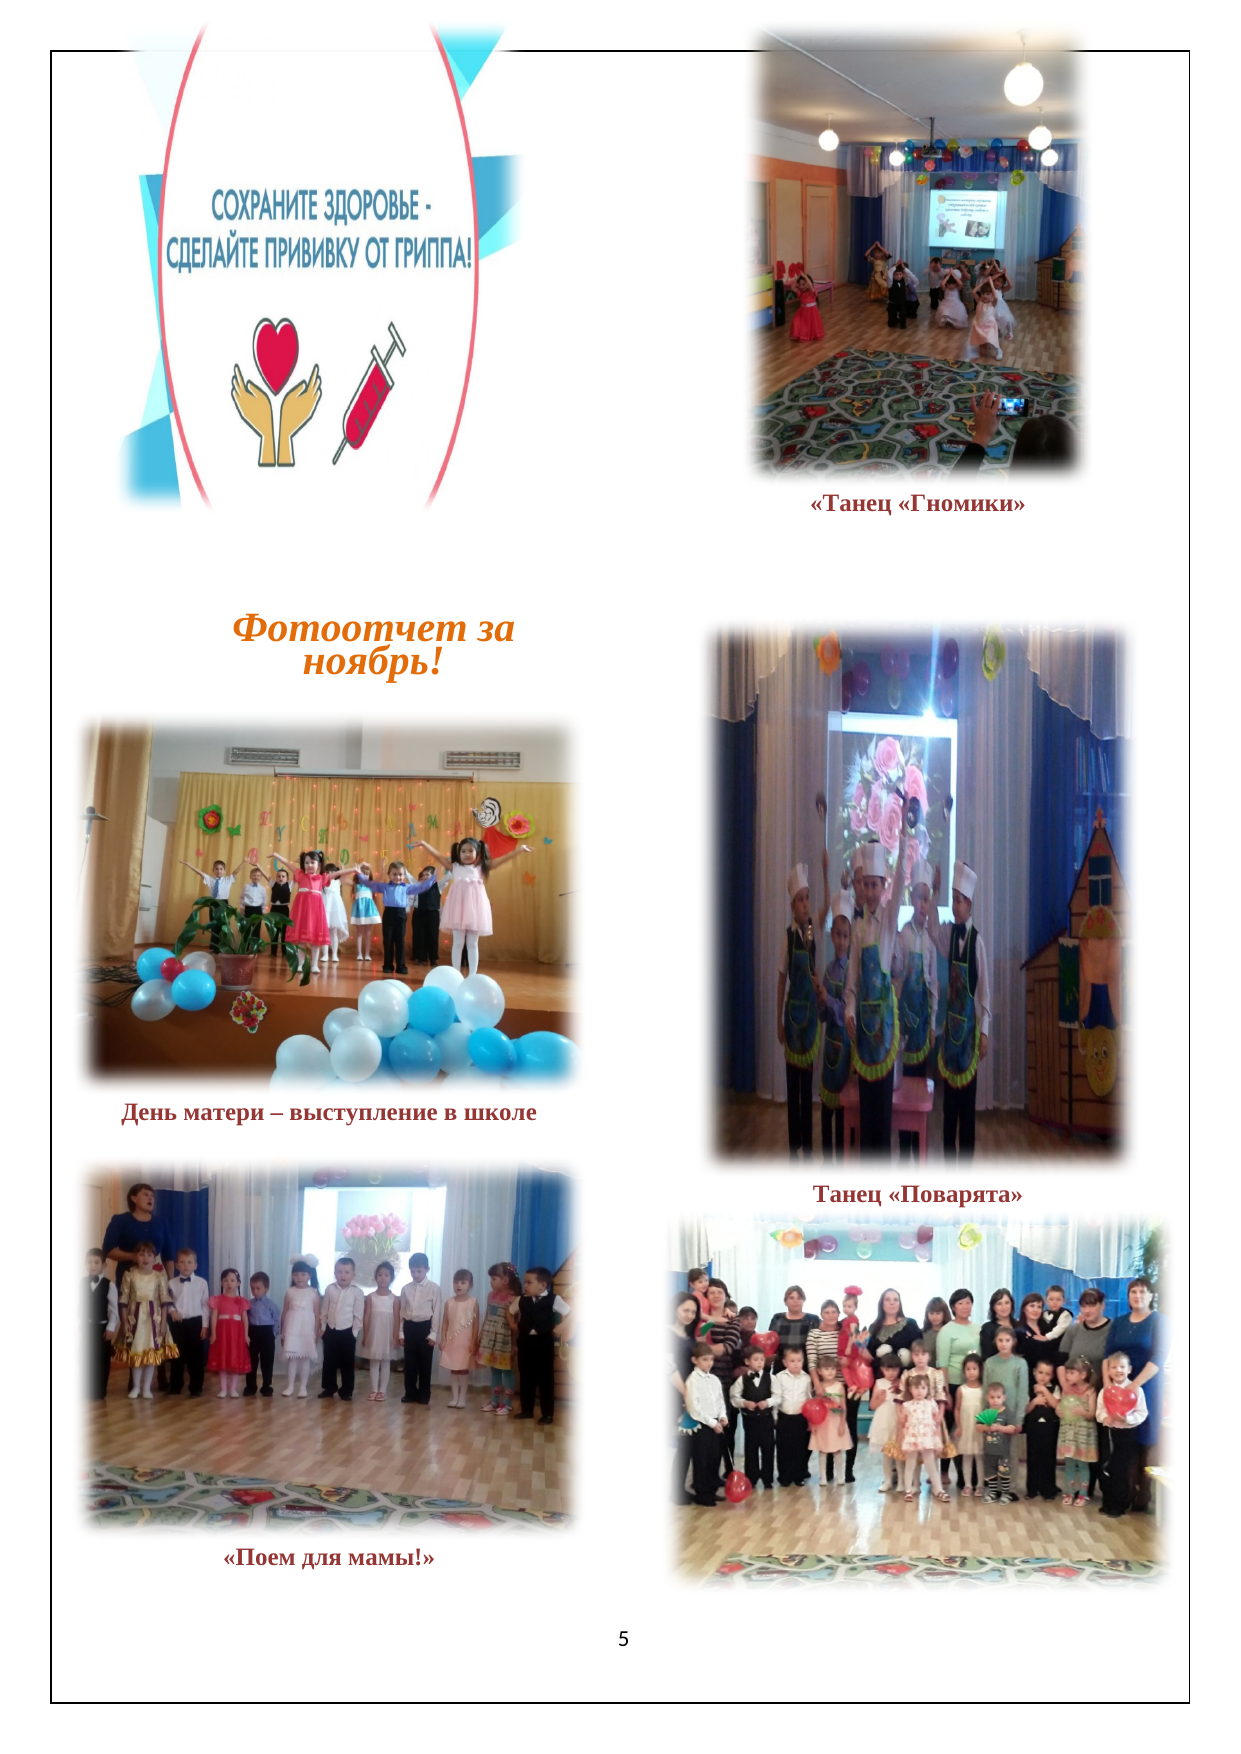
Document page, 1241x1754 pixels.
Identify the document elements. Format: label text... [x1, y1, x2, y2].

picture [123, 47, 516, 486]
text Фотоотчет за ноябрь! [160, 614, 587, 681]
picture [690, 1238, 1147, 1566]
picture [726, 646, 1111, 1149]
text «Танец «Гномики» [660, 488, 1176, 516]
text Танец «Поварята» [660, 1179, 1176, 1208]
text «Поем для мамы!» [71, 1542, 587, 1571]
text День матери – выступление в школе [71, 1097, 587, 1126]
picture [753, 48, 1083, 458]
picture [101, 739, 557, 1067]
picture [101, 1184, 557, 1512]
